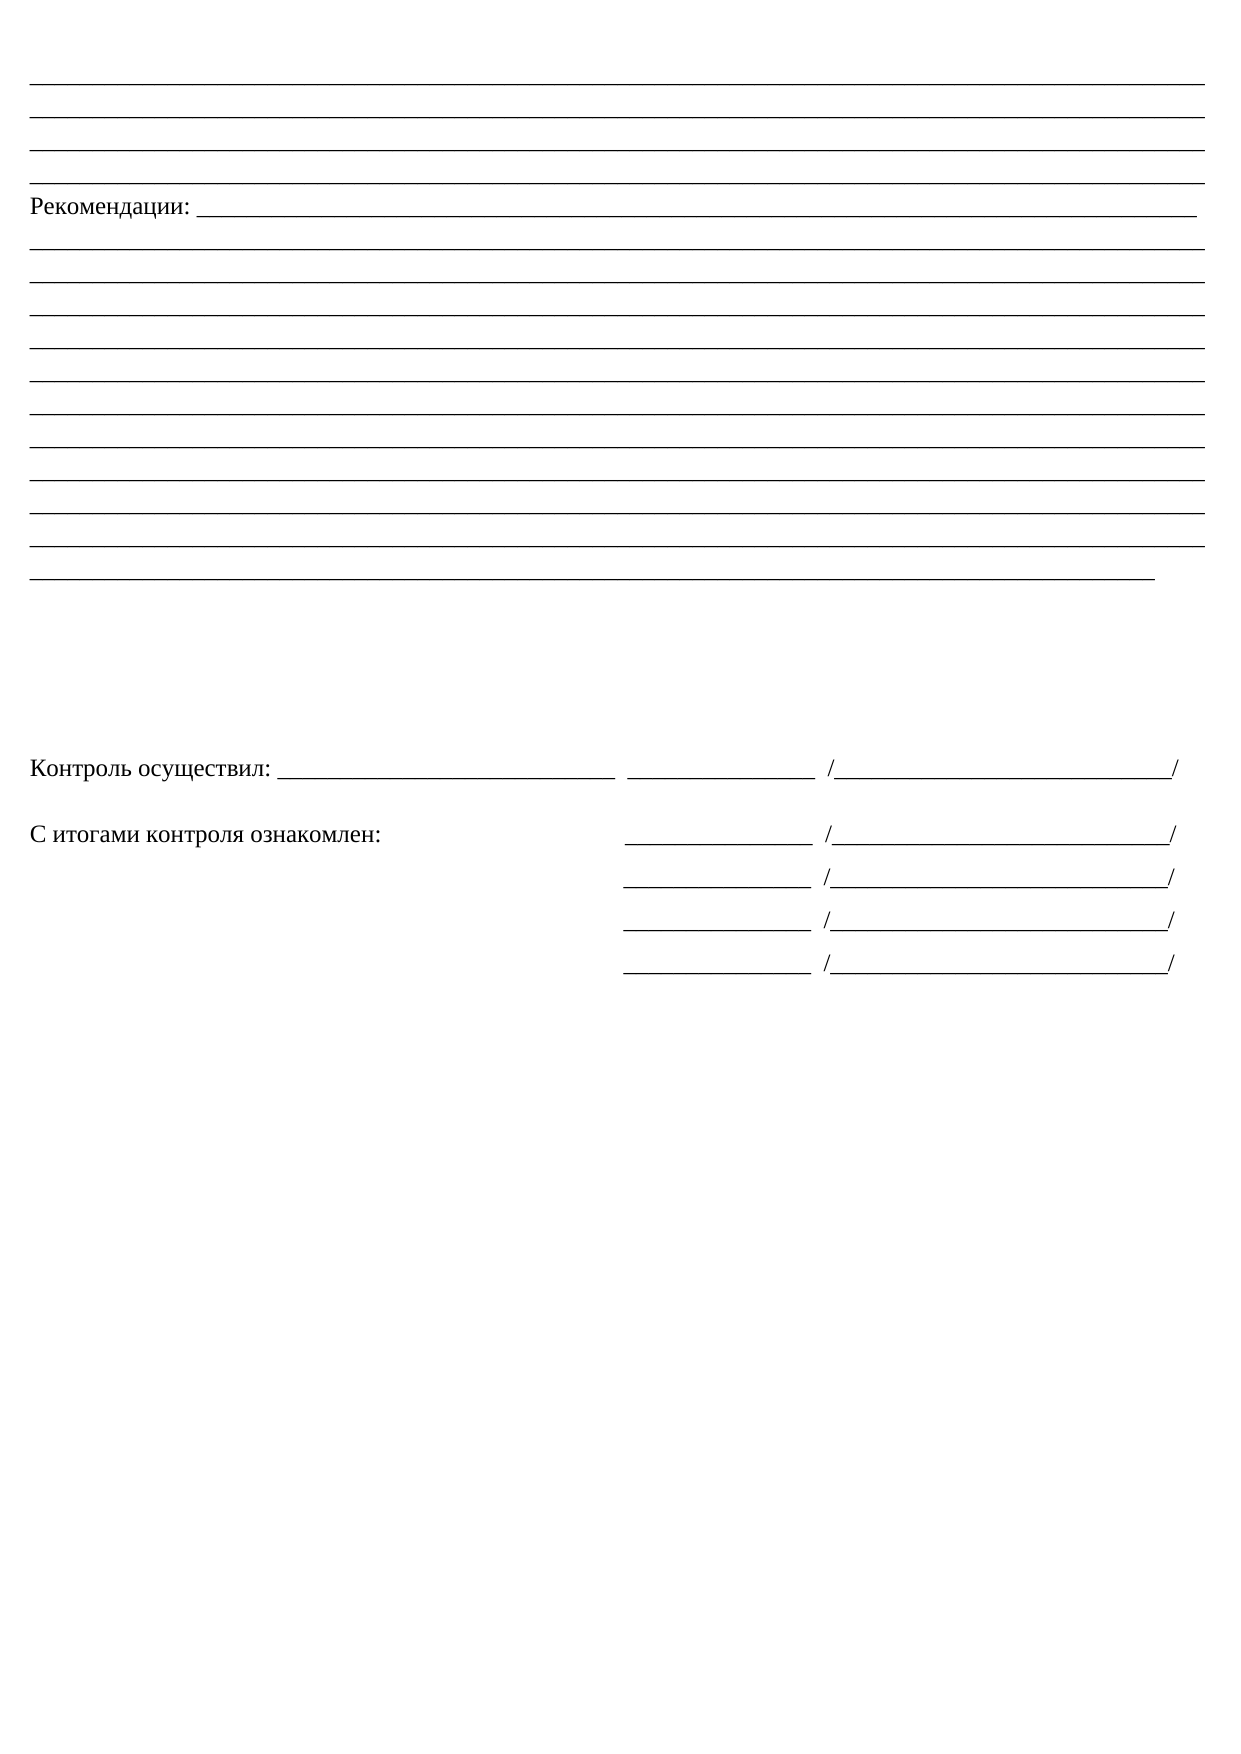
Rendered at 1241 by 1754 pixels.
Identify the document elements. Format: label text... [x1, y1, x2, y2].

text Рекомендации: ________________________________________________________________________________ [29, 191, 1211, 220]
text _______________ /___________________________/ [29, 948, 1211, 977]
text _______________ /___________________________/ [29, 862, 1211, 891]
text ______________________________________________________________________________________________________________________________________________________________________________________________________________________________________________________________________________________________________________________________________________________________________________________________________________________________________________________________________________________________________________________________________________________________________________________________________________________________________________________________________________________________________________________________________________________________________________________________________________________________________________________________________________________________________________________________________________________________________________________________________________________________________________________________________ [29, 224, 1211, 583]
text Контроль осуществил: ___________________________ _______________ /___________________________/ [29, 753, 1211, 781]
text С итогами контроля ознакомлен: _______________ /___________________________/ [29, 819, 1211, 847]
text _______________ /___________________________/ [29, 905, 1211, 934]
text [29, 59, 1211, 187]
